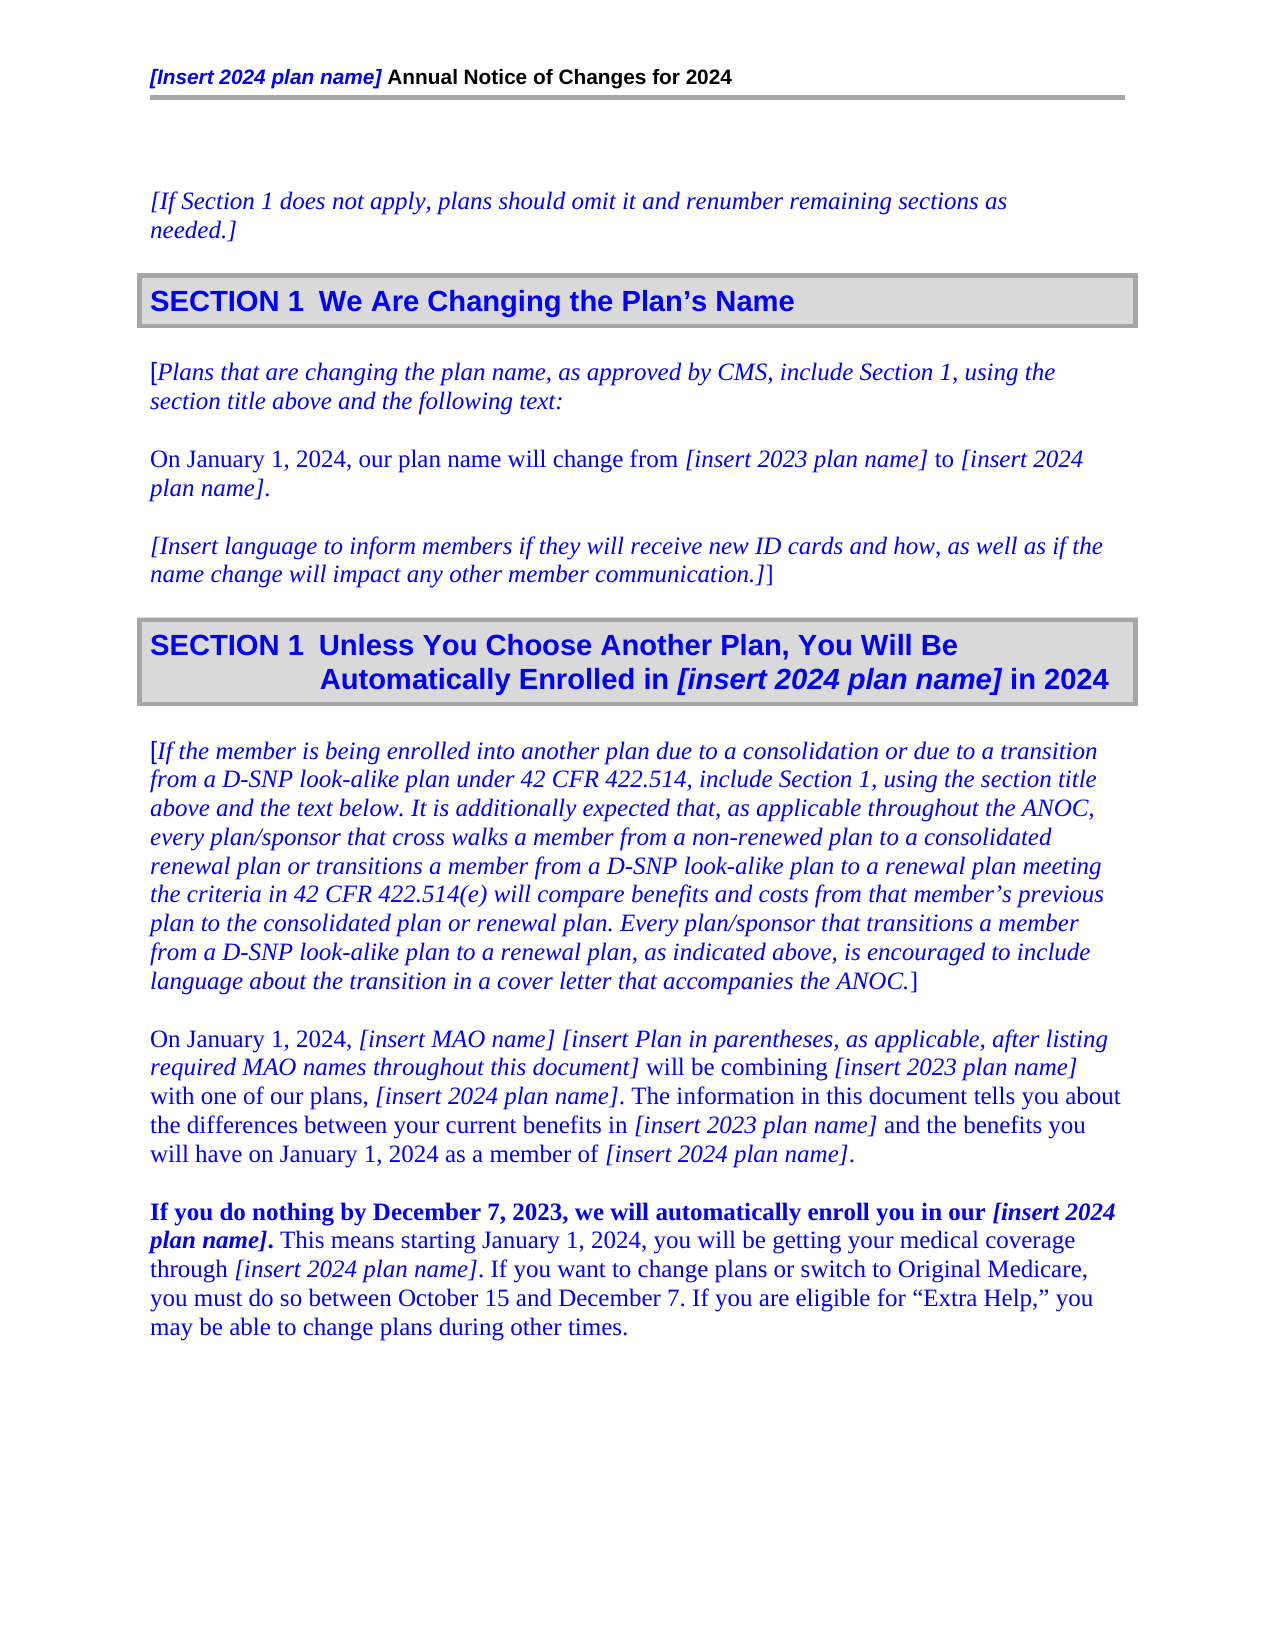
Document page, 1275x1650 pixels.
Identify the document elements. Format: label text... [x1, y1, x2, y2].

text [If Section 1 does not apply, plans should omit it and renumber remaining sections as needed.] [150, 186, 1096, 244]
text [If the member is being enrolled into another plan due to a consolidation or due to a transition from a D-SNP look-alike plan under 42 CFR 422.514, include Section 1, using the section title above and the text below. It is additionally expected that, as applicable throughout the ANOC, every plan/sponsor that cross walks a member from a non-renewed plan to a consolidated renewal plan or transitions a member from a D-SNP look-alike plan to a renewal plan meeting the criteria in 42 CFR 422.514(e) will compare benefits and costs from that member’s previous plan to the consolidated plan or renewal plan. Every plan/sponsor that transitions a member from a D-SNP look-alike plan to a renewal plan, as indicated above, is encouraged to include language about the transition in a cover letter that accompanies the ANOC.] [150, 736, 1125, 994]
text If you do nothing by December 7, 2023, we will automatically enroll you in our [insert 2024 plan name]. This means starting January 1, 2024, you will be getting your medical coverage through [insert 2024 plan name]. If you want to change plans or switch to Original Medicare, you must do so between October 15 and December 7. If you are eligible for “Extra Help,” you may be able to change plans during other times. [150, 1197, 1125, 1340]
subtitle SECTION 1 Unless You Choose Another Plan, You Will Be Automatically Enrolled in [insert 2024 plan name] in 2024 [142, 622, 1133, 702]
subtitle SECTION 1 We Are Changing the Plan’s Name [142, 278, 1133, 324]
text On January 1, 2024, [insert MAO name] [insert Plan in parentheses, as applicable, after listing required MAO names throughout this document] will be combining [insert 2023 plan name] with one of our plans, [insert 2024 plan name]. The information in this document tells you about the differences between your current benefits in [insert 2023 plan name] and the benefits you will have on January 1, 2024 as a member of [insert 2024 plan name]. [150, 1024, 1125, 1167]
text On January 1, 2024, our plan name will change from [insert 2023 plan name] to [insert 2024 plan name]. [150, 444, 1125, 502]
text [Plans that are changing the plan name, as approved by CMS, include Section 1, using the section title above and the following text: [150, 357, 1125, 415]
text [Insert language to inform members if they will receive new ID cards and how, as well as if the name change will impact any other member communication.]] [150, 531, 1125, 588]
